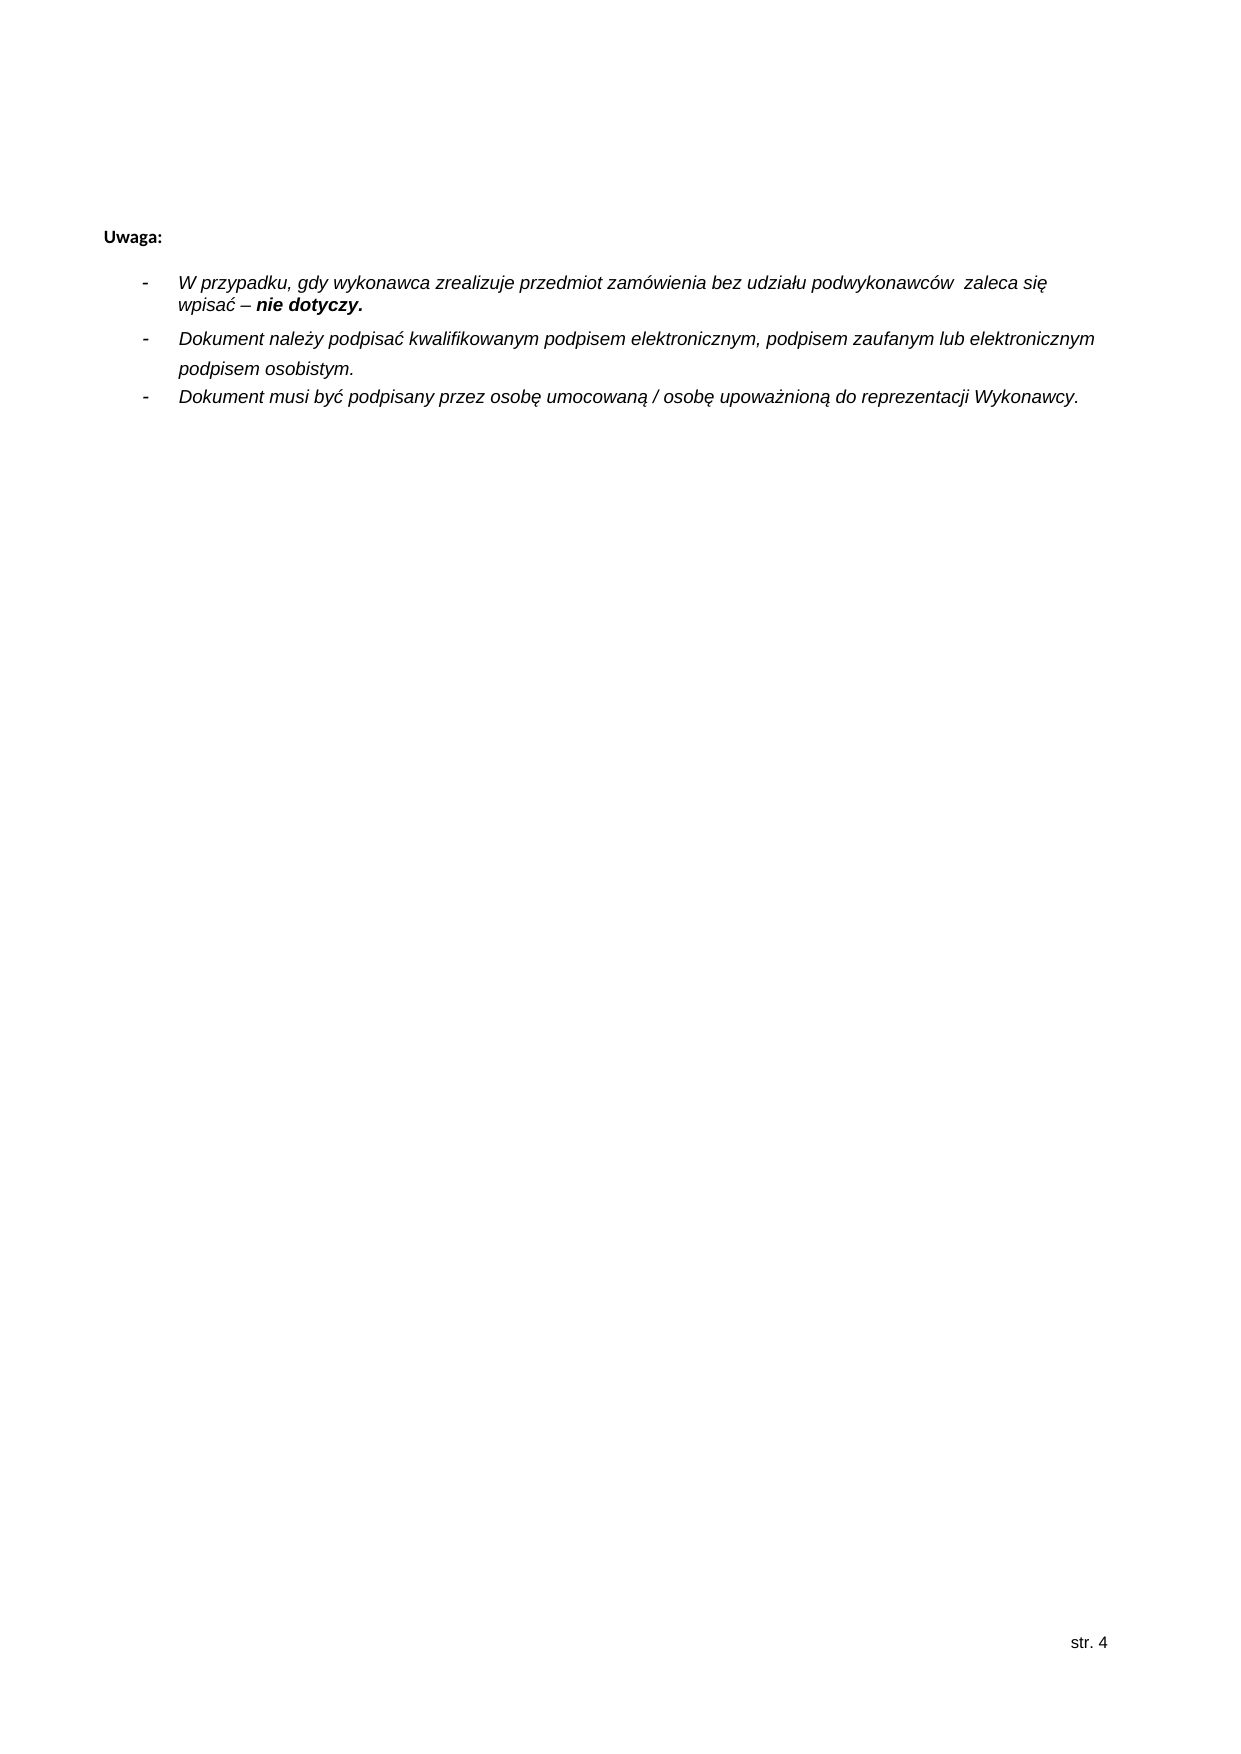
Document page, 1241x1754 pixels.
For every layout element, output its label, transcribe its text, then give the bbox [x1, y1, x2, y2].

list Dokument należy podpisać kwalifikowanym podpisem elektronicznym, podpisem zaufanym lub elektronicznym podpisem osobistym. [141, 328, 1107, 382]
list W przypadku, gdy wykonawca zrealizuje przedmiot zamówienia bez udziału podwykonawców zaleca się wpisać – nie dotyczy. [141, 272, 1107, 315]
text Uwaga: [103, 225, 1107, 248]
list Dokument musi być podpisany przez osobę umocowaną / osobę upoważnioną do reprezentacji Wykonawcy. [141, 386, 1107, 407]
